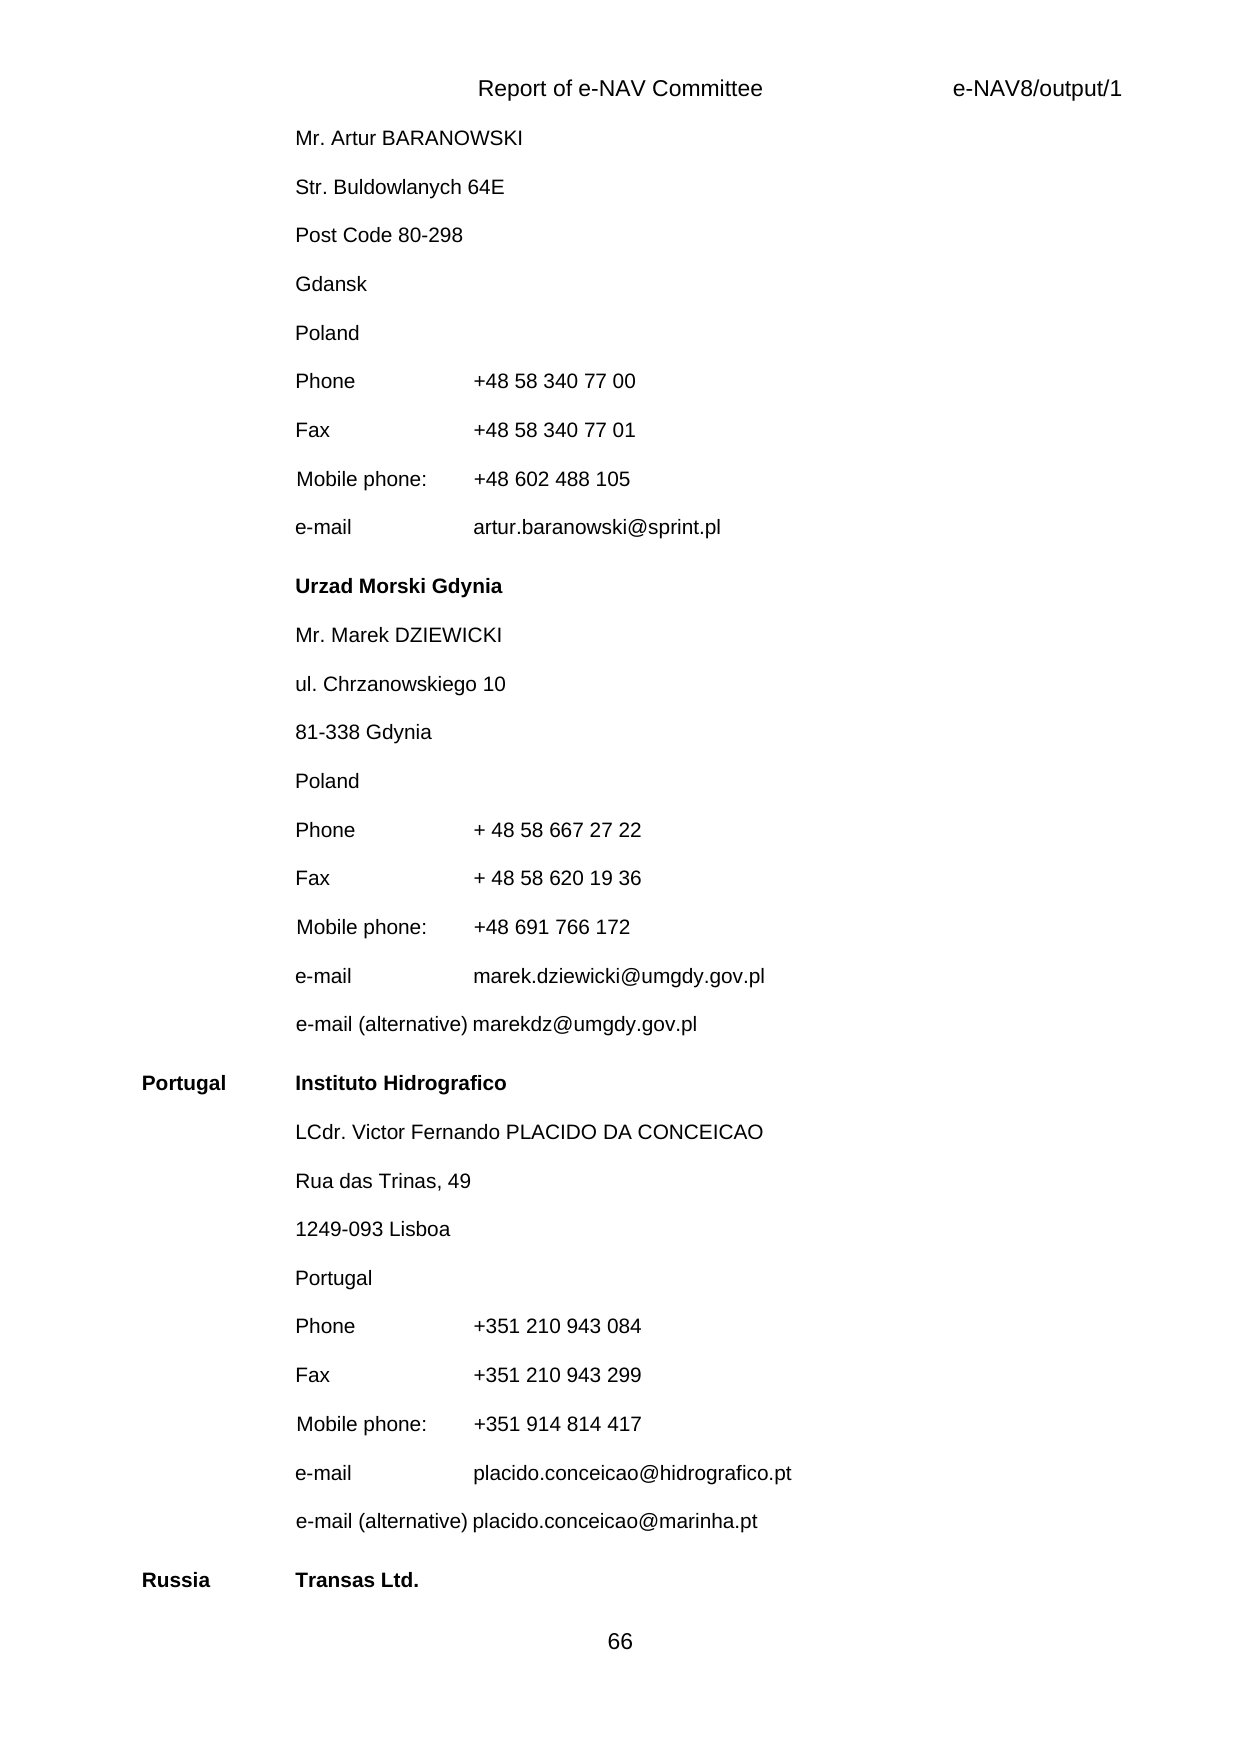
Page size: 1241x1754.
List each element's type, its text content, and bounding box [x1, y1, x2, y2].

text Phone +351 210 943 084 [118, 1314, 1122, 1338]
text Portugal [118, 1266, 1122, 1290]
text Fax + 48 58 620 19 36 [118, 866, 1122, 890]
text Str. Buldowlanych 64E [118, 175, 1122, 199]
text Gdansk [118, 272, 1122, 296]
text Phone +48 58 340 77 00 [118, 369, 1122, 393]
text Portugal Instituto Hidrografico [118, 1071, 1122, 1095]
text e-mail (alternative) marekdz@umgdy.gov.pl [118, 1012, 1122, 1036]
text Mobile phone: +48 691 766 172 [118, 915, 1122, 939]
text Fax +48 58 340 77 01 [118, 418, 1122, 442]
text Poland [118, 321, 1122, 344]
text e-mail marek.dziewicki@umgdy.gov.pl [118, 963, 1122, 987]
text Rua das Trinas, 49 [118, 1168, 1122, 1192]
text 1249-093 Lisboa [118, 1217, 1122, 1241]
text Mobile phone: +351 914 814 417 [118, 1412, 1122, 1436]
text ul. Chrzanowskiego 10 [118, 672, 1122, 696]
text Urzad Morski Gdynia [118, 574, 1122, 598]
text Mr. [118, 126, 1122, 150]
text Mr. [118, 623, 1122, 647]
text 81-338 Gdynia [118, 720, 1122, 744]
text Russia Transas Ltd. [118, 1568, 1122, 1592]
text Post Code 80-298 [118, 223, 1122, 247]
text Mobile phone: +48 602 488 105 [118, 467, 1122, 491]
text LCdr. Victor Fernando PLACIDO DA CONCEICAO [118, 1120, 1122, 1144]
text e-mail placido.conceicao@hidrografico.pt [118, 1460, 1122, 1484]
text Poland [118, 769, 1122, 793]
text e-mail (alternative) placido.conceicao@marinha.pt [118, 1509, 1122, 1533]
text Phone + 48 58 667 27 22 [118, 817, 1122, 841]
text e-mail artur.baranowski@sprint.pl [118, 515, 1122, 539]
text Fax +351 210 943 299 [118, 1363, 1122, 1387]
